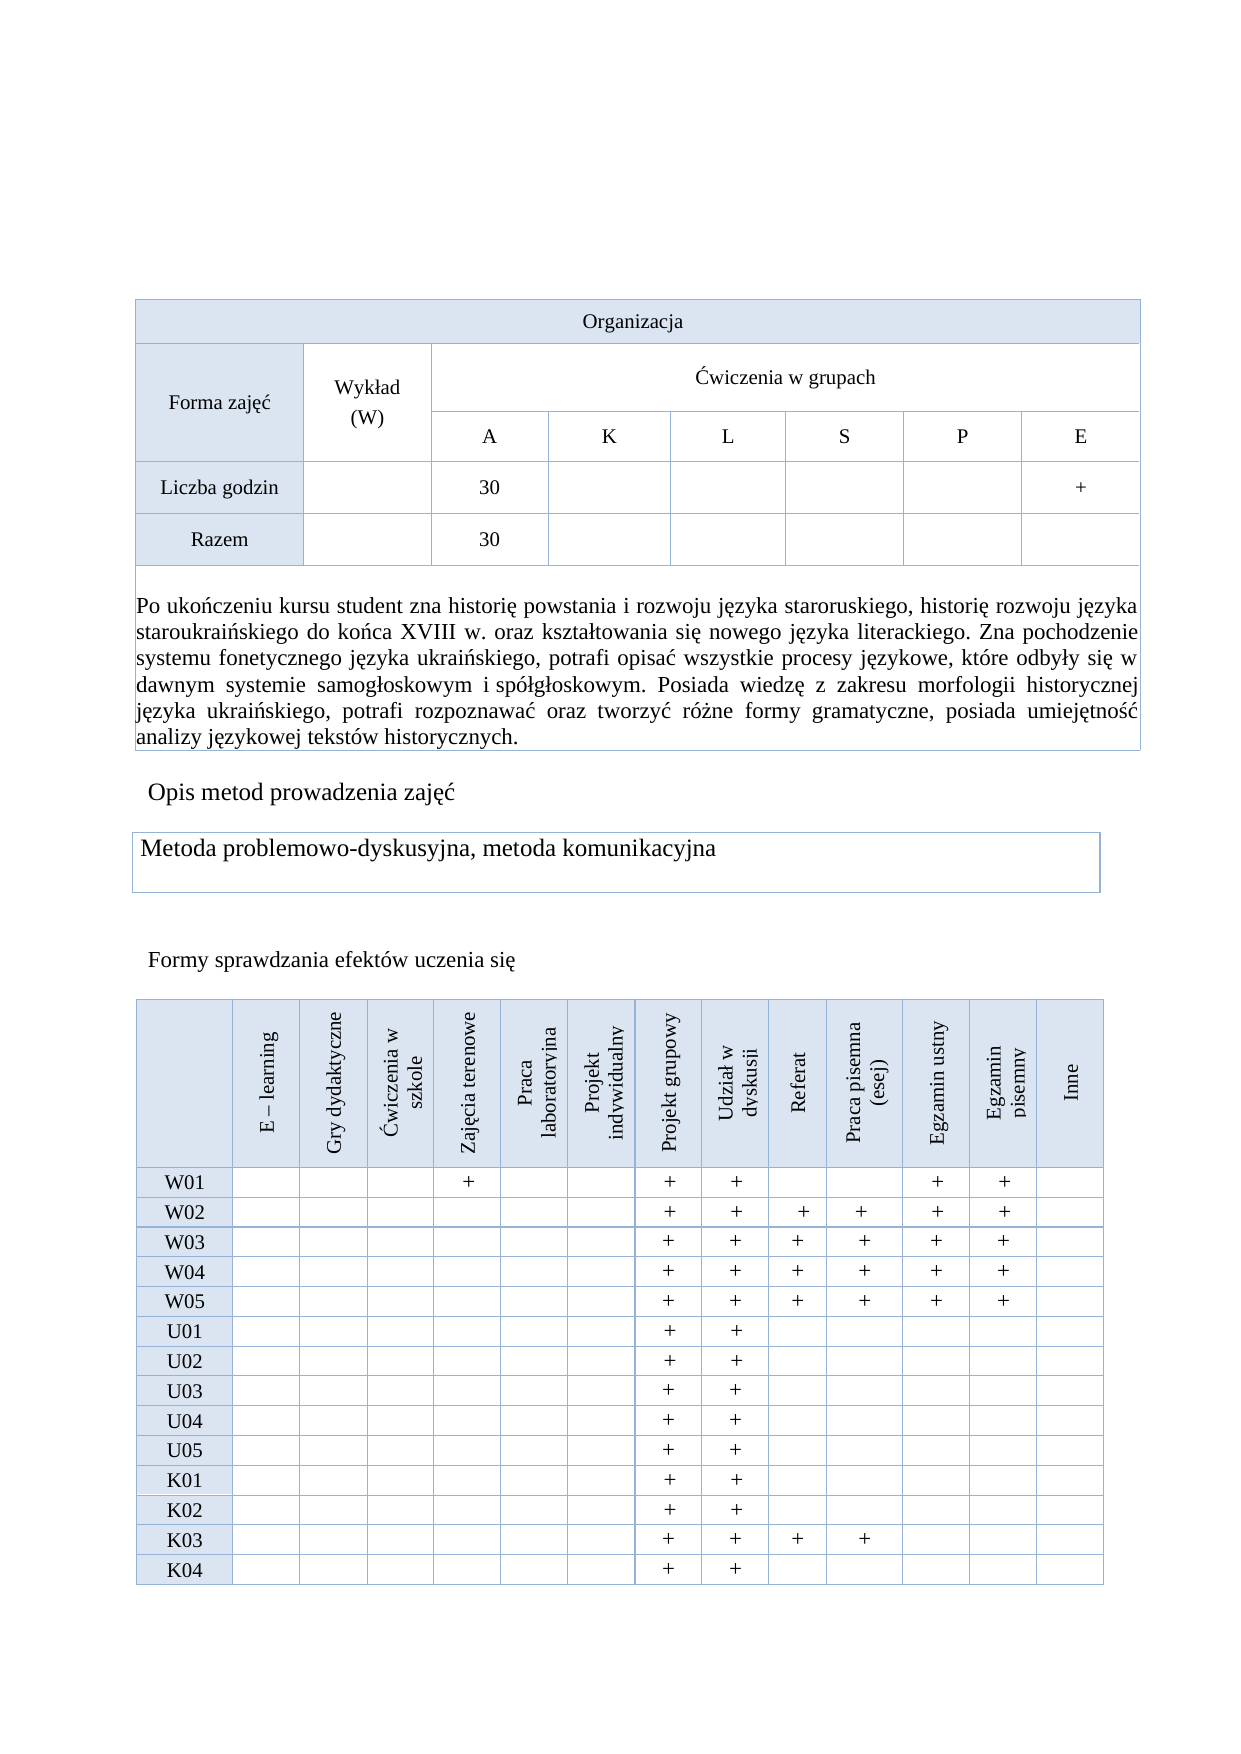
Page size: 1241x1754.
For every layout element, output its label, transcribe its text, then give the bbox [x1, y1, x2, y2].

table_cell [434, 1257, 500, 1286]
table_cell [233, 1466, 299, 1494]
table_cell S [786, 412, 903, 461]
table_cell W03 [137, 1228, 232, 1256]
table_cell [233, 1496, 299, 1524]
table_cell Ćwiczenia w grupach [432, 343, 1140, 411]
table_cell [671, 514, 785, 565]
table_cell K03 [137, 1525, 232, 1554]
table_cell [903, 1436, 969, 1465]
table_cell [786, 514, 903, 565]
table_cell [300, 1555, 367, 1584]
table_cell + [636, 1347, 701, 1375]
table_cell [300, 1198, 367, 1226]
table_cell Forma zajęć [136, 344, 303, 461]
table_cell [903, 1466, 969, 1494]
table_cell + [903, 1257, 969, 1286]
table_cell [568, 1168, 634, 1197]
table_cell [568, 1436, 634, 1465]
table_cell [300, 1168, 367, 1197]
table_cell [568, 1257, 634, 1286]
table_cell [501, 1466, 567, 1494]
table_cell [368, 1555, 433, 1584]
table_cell [904, 514, 1021, 565]
table_cell [300, 1347, 367, 1375]
table_cell [769, 1466, 826, 1494]
table_cell [368, 1376, 433, 1405]
table_cell + [769, 1257, 826, 1286]
table_cell W05 [137, 1287, 232, 1316]
table_cell + [636, 1525, 701, 1554]
table_cell [970, 1347, 1036, 1375]
table_cell U02 [137, 1347, 232, 1375]
table_cell [434, 1347, 500, 1375]
table_cell [970, 1555, 1036, 1584]
table_cell [368, 1406, 433, 1435]
table_cell [671, 462, 785, 513]
table_cell U04 [137, 1406, 232, 1435]
table_cell [501, 1168, 567, 1197]
table_cell [368, 1347, 433, 1375]
table_cell + [702, 1347, 768, 1375]
table_cell [304, 514, 431, 565]
table_header [137, 1000, 232, 1167]
table_cell [903, 1525, 969, 1554]
table_cell [233, 1228, 299, 1256]
table_cell [568, 1347, 634, 1375]
table_header Egzamin pisemny [970, 1000, 1036, 1167]
table_cell [368, 1198, 433, 1226]
text Formy sprawdzania efektów uczenia się [148, 946, 1093, 972]
table_cell [827, 1168, 902, 1197]
table_cell [1037, 1376, 1103, 1405]
table_cell [501, 1406, 567, 1435]
table_cell K01 [137, 1466, 232, 1494]
table_cell [568, 1287, 634, 1316]
table_cell + [970, 1287, 1036, 1316]
table_header Praca pisemna (esej) [827, 1000, 902, 1167]
table_cell + [903, 1198, 969, 1226]
table_cell [903, 1555, 969, 1584]
table_cell [300, 1496, 367, 1524]
table_cell [434, 1555, 500, 1584]
table_cell 30 [432, 462, 548, 513]
table_cell + [702, 1436, 768, 1465]
table_cell [434, 1287, 500, 1316]
table_header Referat [769, 1000, 826, 1167]
table_cell + [636, 1317, 701, 1346]
table_cell [501, 1347, 567, 1375]
table_cell + [769, 1198, 826, 1226]
table_cell [300, 1287, 367, 1316]
table_cell [300, 1525, 367, 1554]
table_cell [568, 1198, 634, 1226]
table_cell [1037, 1257, 1103, 1286]
table_cell [903, 1496, 969, 1524]
table_cell [568, 1525, 634, 1554]
table_cell [1037, 1198, 1103, 1226]
table_cell [970, 1525, 1036, 1554]
table_cell + [702, 1496, 768, 1524]
table_cell [434, 1198, 500, 1226]
table_cell [827, 1555, 902, 1584]
table_header Egzamin ustny [903, 1000, 969, 1167]
table_cell [1037, 1496, 1103, 1524]
table_cell [233, 1555, 299, 1584]
table_cell + [903, 1168, 969, 1197]
table_cell + [636, 1168, 701, 1197]
table_cell [501, 1555, 567, 1584]
table_cell [233, 1257, 299, 1286]
table_cell L [671, 412, 785, 461]
table_cell [769, 1406, 826, 1435]
table_header Organizacja [136, 300, 1140, 343]
table_cell [368, 1525, 433, 1554]
table_cell [233, 1287, 299, 1316]
table_cell + [636, 1555, 701, 1584]
table_cell [368, 1466, 433, 1494]
table_cell [300, 1466, 367, 1494]
table_cell [904, 462, 1021, 513]
table_cell [501, 1436, 567, 1465]
table_cell U05 [137, 1436, 232, 1465]
table_cell [434, 1317, 500, 1346]
table_cell [434, 1496, 500, 1524]
table_header Metoda problemowo-dyskusyjna, metoda komunikacyjna [133, 833, 1099, 892]
table_cell [568, 1555, 634, 1584]
table_cell [827, 1376, 902, 1405]
table_cell + [636, 1406, 701, 1435]
table_cell [300, 1257, 367, 1286]
table_cell [769, 1317, 826, 1346]
table_cell + [702, 1257, 768, 1286]
table_cell [368, 1257, 433, 1286]
table_cell [300, 1317, 367, 1346]
table_cell [368, 1317, 433, 1346]
table_header Gry dydaktyczne [300, 1000, 367, 1167]
table_cell [1037, 1347, 1103, 1375]
table_cell [300, 1228, 367, 1256]
table_cell + [970, 1257, 1036, 1286]
table_header Inne [1037, 1000, 1103, 1167]
table_cell [827, 1347, 902, 1375]
table_header E – learning [233, 1000, 299, 1167]
table_cell + [636, 1198, 701, 1226]
table_cell [1037, 1228, 1103, 1256]
table_cell + [702, 1466, 768, 1494]
table_cell [233, 1525, 299, 1554]
table_cell [434, 1466, 500, 1494]
table_cell [501, 1287, 567, 1316]
table_cell K02 [137, 1496, 232, 1524]
table_cell [769, 1347, 826, 1375]
table_cell P [904, 412, 1021, 461]
table_cell [568, 1376, 634, 1405]
table_cell [827, 1466, 902, 1494]
table_cell [568, 1317, 634, 1346]
table_cell + [702, 1376, 768, 1405]
table_cell + [636, 1376, 701, 1405]
table_cell A [432, 412, 548, 461]
table_header Projekt grupowy [636, 1000, 701, 1167]
table_cell [970, 1406, 1036, 1435]
table_cell + [636, 1436, 701, 1465]
table_cell [549, 462, 670, 513]
table_cell [769, 1436, 826, 1465]
table_cell [233, 1168, 299, 1197]
text Opis metod prowadzenia zajęć [148, 777, 1093, 805]
table_cell [1037, 1406, 1103, 1435]
table_cell [1037, 1287, 1103, 1316]
table_cell [903, 1406, 969, 1435]
table_cell [568, 1496, 634, 1524]
table_cell [434, 1228, 500, 1256]
table_header Ćwiczenia w szkole [368, 1000, 433, 1167]
table_cell [368, 1228, 433, 1256]
table_cell [827, 1317, 902, 1346]
table_cell Liczba godzin [136, 462, 303, 513]
table_cell + [434, 1168, 500, 1197]
table_cell [501, 1228, 567, 1256]
table_cell + [827, 1257, 902, 1286]
table_cell [970, 1466, 1036, 1494]
table_cell K [549, 412, 670, 461]
table_cell + [970, 1168, 1036, 1197]
table_cell [233, 1376, 299, 1405]
table_cell [970, 1496, 1036, 1524]
table_cell [501, 1496, 567, 1524]
table_cell + [827, 1198, 902, 1226]
table_cell E [1022, 411, 1140, 461]
table_cell [434, 1406, 500, 1435]
table_cell [501, 1525, 567, 1554]
table_cell + [636, 1466, 701, 1494]
table_cell [769, 1168, 826, 1197]
table_cell [300, 1406, 367, 1435]
table_cell + [702, 1525, 768, 1554]
table_cell [827, 1496, 902, 1524]
table_cell [233, 1198, 299, 1226]
table_cell [1022, 513, 1140, 565]
table_cell + [702, 1555, 768, 1584]
table_cell [903, 1317, 969, 1346]
table_cell [786, 462, 903, 513]
table_cell [368, 1496, 433, 1524]
table_cell [827, 1406, 902, 1435]
table_cell [233, 1347, 299, 1375]
table_cell [501, 1317, 567, 1346]
table_cell [434, 1376, 500, 1405]
table_cell [769, 1496, 826, 1524]
table_cell [1037, 1317, 1103, 1346]
table_cell [233, 1436, 299, 1465]
table_cell + [636, 1496, 701, 1524]
table_header Udział w dyskusji [702, 1000, 768, 1167]
table_cell + [970, 1228, 1036, 1256]
table_cell Wykład (W) [304, 344, 431, 461]
table_header Zajęcia terenowe [434, 1000, 500, 1167]
table_cell Po ukończeniu kursu student zna historię powstania i rozwoju języka staroruskiego, historię rozwoju języka staroukraińskiego do końca XVIII w. oraz kształtowania się nowego języka literackiego. Zna pochodzenie systemu fonetycznego języka ukraińskiego, potrafi opisać wszystkie procesy językowe, które odbyły się w dawnym systemie samogłoskowym i spółgłoskowym. Posiada wiedzę z zakresu morfologii historycznej języka ukraińskiego, potrafi rozpoznawać oraz tworzyć różne formy gramatyczne, posiada umiejętność analizy językowej tekstów historycznych. [136, 565, 1140, 750]
table_cell W01 [137, 1168, 232, 1197]
table_cell W04 [137, 1257, 232, 1286]
table_cell [501, 1198, 567, 1226]
table_cell [434, 1525, 500, 1554]
table_cell + [636, 1228, 701, 1256]
table_cell + [769, 1287, 826, 1316]
table_cell + [827, 1287, 902, 1316]
table_cell [233, 1317, 299, 1346]
table_cell [970, 1376, 1036, 1405]
table_cell + [636, 1287, 701, 1316]
table_cell + [702, 1406, 768, 1435]
table_cell + [1022, 461, 1140, 513]
table_cell U01 [137, 1317, 232, 1346]
table_cell [568, 1466, 634, 1494]
table_cell [233, 1406, 299, 1435]
table_cell + [702, 1287, 768, 1316]
table_cell [903, 1347, 969, 1375]
table_cell [970, 1436, 1036, 1465]
table_cell [903, 1376, 969, 1405]
table_cell + [702, 1168, 768, 1197]
table_cell W02 [137, 1198, 232, 1226]
table_cell [769, 1555, 826, 1584]
table_cell [769, 1376, 826, 1405]
table_header Projekt indywidualny [568, 1000, 634, 1167]
table_cell [1037, 1525, 1103, 1554]
table_cell Razem [136, 514, 303, 565]
table_cell [368, 1436, 433, 1465]
table_cell [434, 1436, 500, 1465]
table_cell + [769, 1525, 826, 1554]
table_cell [368, 1168, 433, 1197]
table_cell + [827, 1228, 902, 1256]
table_cell [549, 514, 670, 565]
table_cell + [903, 1228, 969, 1256]
table_cell [827, 1436, 902, 1465]
table_cell [970, 1317, 1036, 1346]
table_cell 30 [432, 514, 548, 565]
table_cell + [903, 1287, 969, 1316]
table_header Praca laboratoryjna [501, 1000, 567, 1167]
table_cell + [827, 1525, 902, 1554]
table_cell [368, 1287, 433, 1316]
table_cell [568, 1228, 634, 1256]
table_cell [1037, 1466, 1103, 1494]
table_cell U03 [137, 1376, 232, 1405]
table_cell [1037, 1555, 1103, 1584]
table_cell + [702, 1198, 768, 1226]
table_cell K04 [137, 1555, 232, 1584]
table_cell [568, 1406, 634, 1435]
table_cell + [769, 1228, 826, 1256]
table_cell [300, 1436, 367, 1465]
table_cell [304, 462, 431, 513]
table_cell [1037, 1168, 1103, 1197]
table_cell + [702, 1228, 768, 1256]
table_cell [501, 1257, 567, 1286]
table_cell [501, 1376, 567, 1405]
table_cell [300, 1376, 367, 1405]
table_cell + [702, 1317, 768, 1346]
table_cell [1037, 1436, 1103, 1465]
table_cell + [970, 1198, 1036, 1226]
table_cell + [636, 1257, 701, 1286]
